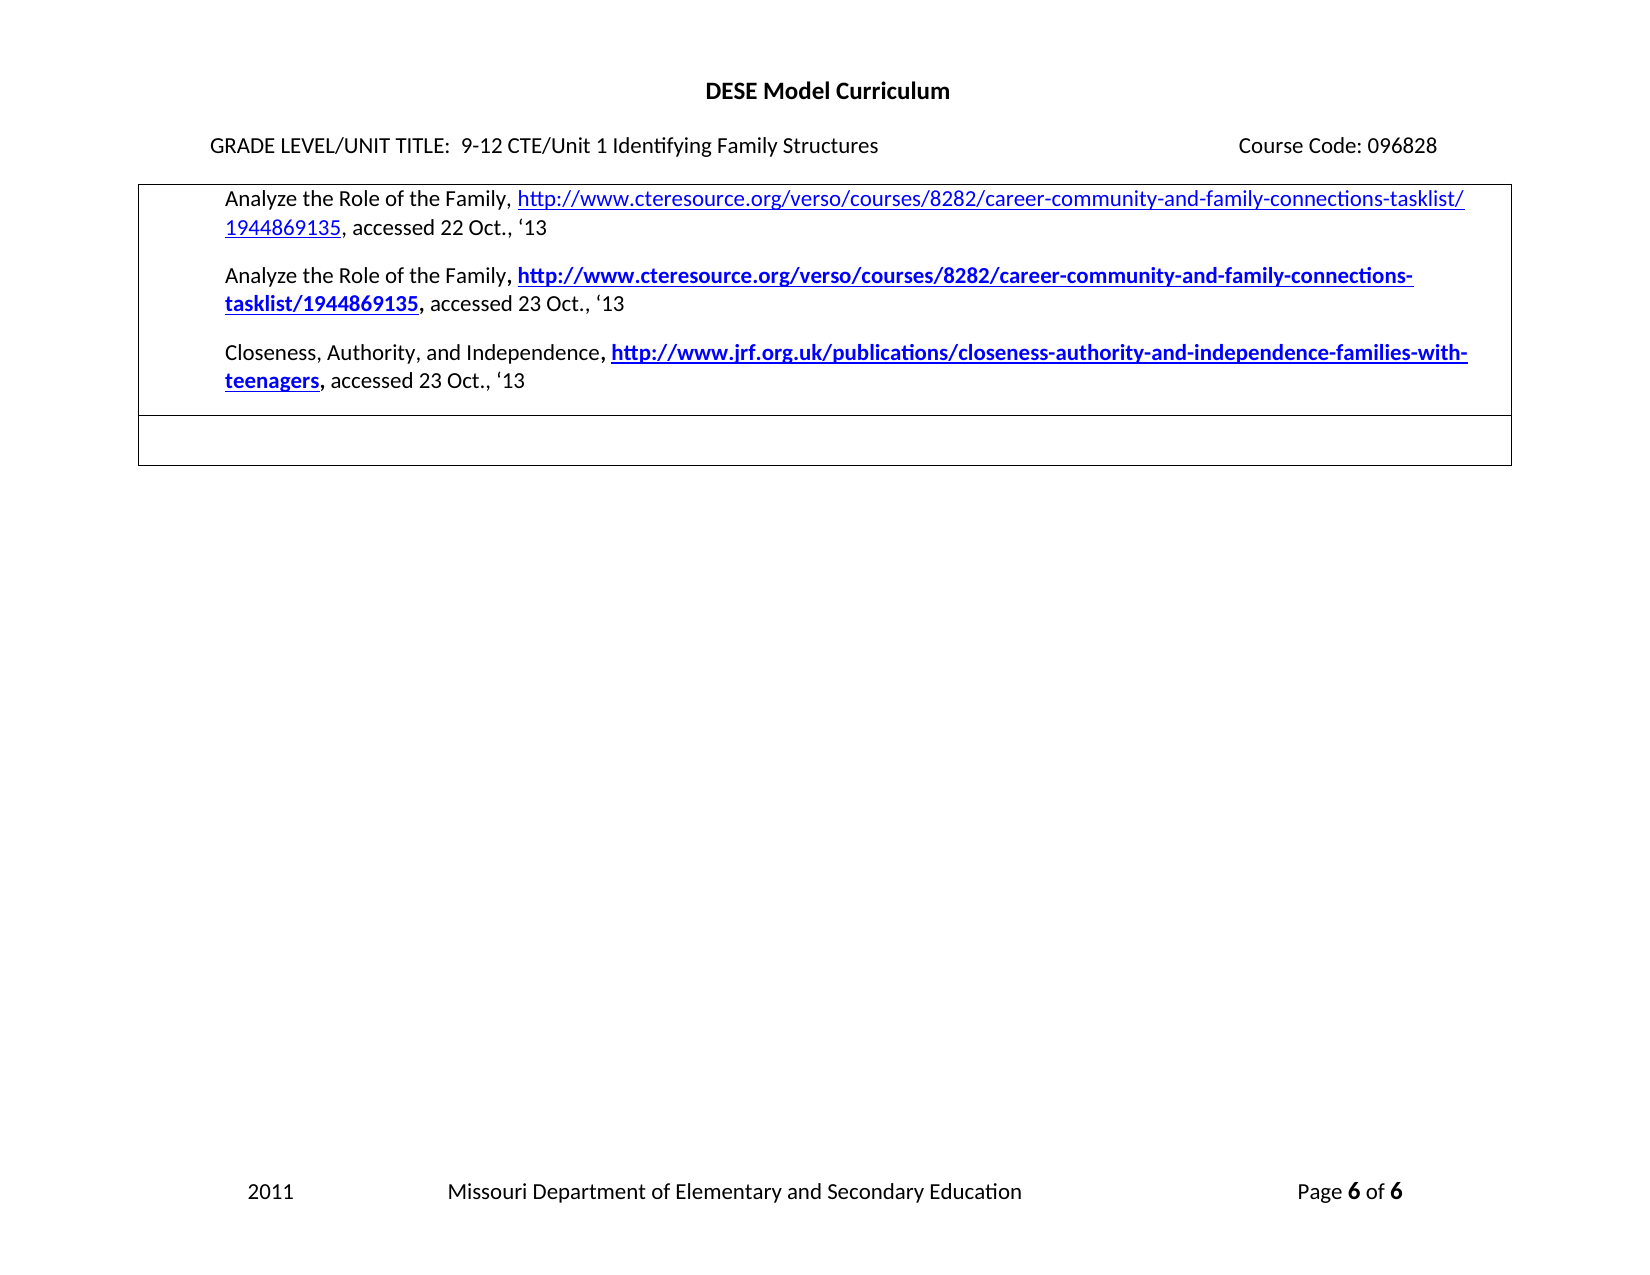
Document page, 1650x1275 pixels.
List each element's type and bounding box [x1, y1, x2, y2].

table_cell [139, 416, 1511, 465]
table_cell [139, 185, 1511, 415]
